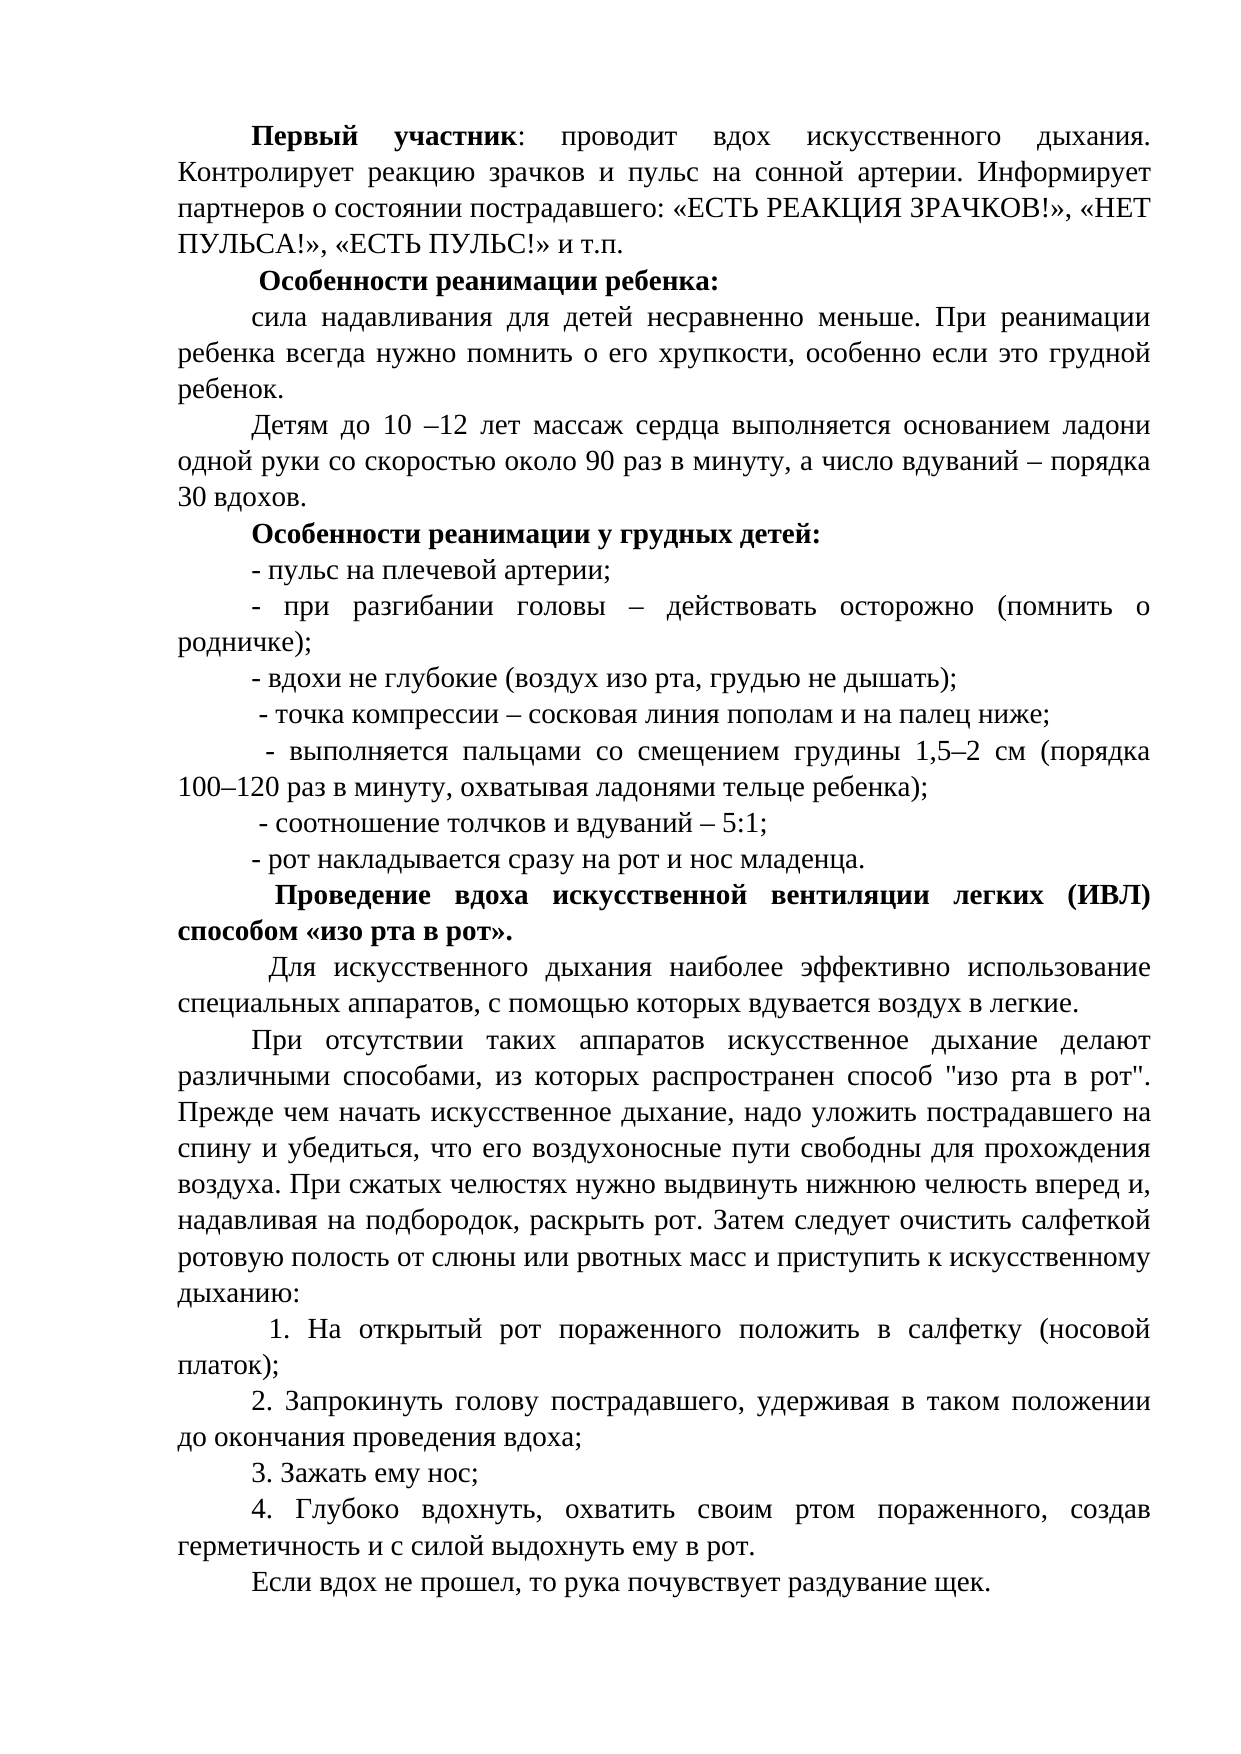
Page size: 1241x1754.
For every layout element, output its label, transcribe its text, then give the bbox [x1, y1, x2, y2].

text 4. Глубоко вдохнуть, охватить своим ртом пораженного, создав герметичность и с силой выдохнуть ему в рот. [177, 1492, 1152, 1561]
text Детям до 10 –12 лет массаж сердца выполняется основанием ладони одной руки со скоростью около 90 раз в минуту, а число вдуваний – порядка 30 вдохов. [177, 407, 1152, 513]
text Проведение вдоха искусственной вентиляции легких (ИВЛ) способом «изо рта в рот». [177, 877, 1152, 947]
text - соотношение толчков и вдуваний – 5:1; [177, 805, 1152, 838]
text При отсутствии таких аппаратов искусственное дыхание делают различными способами, из которых распространен способ "изо рта в рот". Прежде чем начать искусственное дыхание, надо уложить пострадавшего на спину и убедиться, что его воздухоносные пути свободны для прохождения воздуха. При сжатых челюстях нужно выдвинуть нижнюю челюсть вперед и, надавливая на подбородок, раскрыть рот. Затем следует очистить салфеткой ротовую полость от слюны или рвотных масс и приступить к искусственному дыханию: [177, 1022, 1152, 1308]
text - при разгибании головы – действовать осторожно (помнить о родничке); [177, 588, 1152, 658]
text Первый участник: проводит вдох искусственного дыхания. Контролирует реакцию зрачков и пульс на сонной артерии. Информирует партнеров о состоянии пострадавшего: «ЕСТЬ РЕАКЦИЯ ЗРАЧКОВ!», «НЕТ ПУЛЬСА!», «ЕСТЬ ПУЛЬС!» и т.п. [177, 118, 1152, 260]
text Для искусственного дыхания наиболее эффективно использование специальных аппаратов, с помощью которых вдувается воздух в легкие. [177, 949, 1152, 1019]
text 1. На открытый рот пораженного положить в салфетку (носовой платок); [177, 1311, 1152, 1381]
text сила надавливания для детей несравненно меньше. При реанимации ребенка всегда нужно помнить о его хрупкости, особенно если это грудной ребенок. [177, 299, 1152, 405]
text - выполняется пальцами со смещением грудины 1,5–2 см (порядка 100–120 раз в минуту, охватывая ладонями тельце ребенка); [177, 733, 1152, 802]
text - рот накладывается сразу на рот и нос младенца. [177, 841, 1152, 874]
text - точка компрессии – сосковая линия пополам и на палец ниже; [177, 696, 1152, 730]
text Особенности реанимации у грудных детей: [177, 516, 1152, 549]
text 3. Зажать ему нос; [177, 1456, 1152, 1489]
text Особенности реанимации ребенка: [177, 263, 1152, 296]
text 2. Запрокинуть голову пострадавшего, удерживая в таком положении до окончания проведения вдоха; [177, 1383, 1152, 1453]
text - пульс на плечевой артерии; [177, 552, 1152, 585]
text - вдохи не глубокие (воздух изо рта, грудью не дышать); [177, 660, 1152, 694]
text Если вдох не прошел, то рука почувствует раздувание щек. [177, 1564, 1152, 1597]
